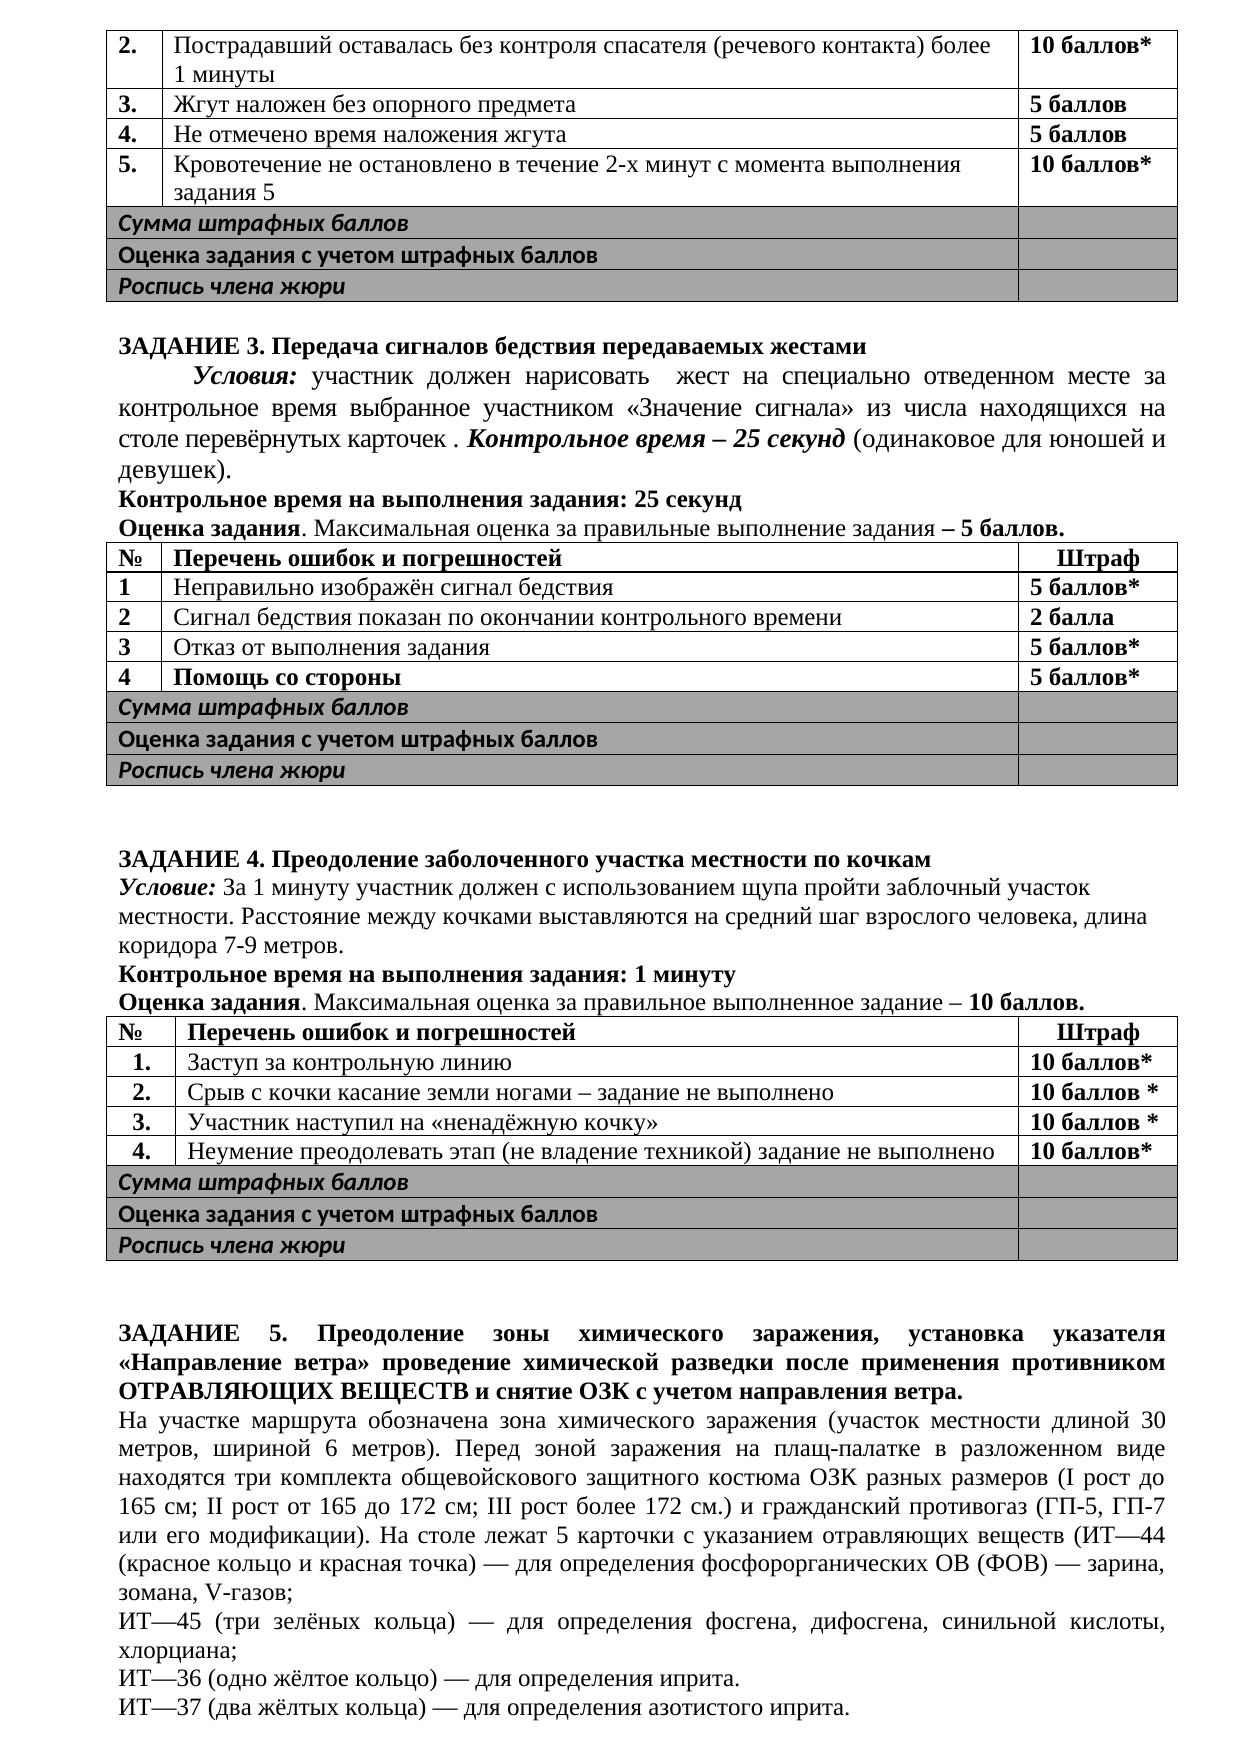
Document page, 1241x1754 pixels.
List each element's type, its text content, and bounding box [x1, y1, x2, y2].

table_cell 5 баллов [1019, 119, 1177, 148]
table_cell Роспись члена жюри [107, 1229, 1018, 1260]
table_cell 10 баллов* [1019, 1047, 1177, 1076]
table_cell 2. [107, 1077, 175, 1106]
table_cell 10 баллов * [1019, 1107, 1177, 1135]
table_cell 3 [107, 632, 161, 661]
table_cell Пострадавший оставалась без контроля спасателя (речевого контакта) более 1 минуты [163, 31, 1018, 88]
table_cell [107, 31, 162, 88]
table_cell 4. [107, 1136, 175, 1165]
table_cell Роспись члена жюри [107, 270, 1018, 301]
text ИТ—37 (два жёлтых кольца) — для определения азотистого иприта. [118, 1692, 1167, 1721]
table_header № [107, 543, 161, 571]
table_cell 5 баллов* [1019, 662, 1177, 691]
table_cell 10 баллов* [1019, 1136, 1177, 1165]
text ЗАДАНИЕ 5. Преодоление зоны химического заражения, установка указателя «Направление ветра» проведение химической разведки после применения противником ОТРАВЛЯЮЩИХ ВЕЩЕСТВ и снятие ОЗК с учетом направления ветра. [118, 1318, 1167, 1405]
table_cell 10 баллов* [1019, 31, 1177, 88]
table_cell 3. [107, 1107, 175, 1135]
text Условия: участник должен нарисовать жест на специально отведенном месте за контрольное время выбранное участником «Значение сигнала» из числа находящихся на столе перевёрнутых карточек . Контрольное время – 25 секунд (одинаковое для юношей и девушек). [118, 359, 1167, 484]
text Условие: За 1 минуту участник должен с использованием щупа пройти заблочный участок местности. Расстояние между кочками выставляются на средний шаг взрослого человека, длина коридора 7-9 метров. [118, 872, 1167, 959]
table_cell Роспись члена жюри [107, 755, 1018, 785]
table_cell [1019, 723, 1177, 754]
table_cell [1019, 1198, 1177, 1228]
table_cell [1019, 1229, 1177, 1260]
text На участке маршрута обозначена зона химического заражения (участок местности длиной 30 метров, шириной 6 метров). Перед зоной заражения на плащ-палатке в разложенном виде находятся три комплекта общевойскового защитного костюма ОЗК разных размеров (I рост до 165 см; II рост от 165 до 172 см; III рост более 172 см.) и гражданский противогаз (ГП-5, ГП-7 или его модификации). На столе лежат 5 карточки с указанием отравляющих веществ (ИТ—44 (красное кольцо и красная точка) — для определения фосфорорганических ОВ (ФОВ) — зарина, зомана, V-газов; [118, 1405, 1167, 1606]
text Оценка задания. Максимальная оценка за правильные выполнение задания – 5 баллов. [118, 513, 1167, 542]
table_cell Отказ от выполнения задания [162, 632, 1018, 661]
table_cell Неправильно изображён сигнал бедствия [162, 573, 1018, 601]
table_cell Неумение преодолевать этап (не владение техникой) задание не выполнено [176, 1136, 1018, 1165]
table_header Перечень ошибок и погрешностей [162, 543, 1018, 571]
table_cell Помощь со стороны [162, 662, 1018, 691]
table_cell [1019, 755, 1177, 785]
table_cell [107, 89, 162, 118]
table_cell 5 баллов* [1019, 632, 1177, 661]
table_cell [1019, 692, 1177, 722]
table_cell Жгут наложен без опорного предмета [163, 89, 1018, 118]
table_cell [1019, 270, 1177, 301]
table_cell [1019, 239, 1177, 269]
table_cell Срыв с кочки касание земли ногами – задание не выполнено [176, 1077, 1018, 1106]
table_cell [107, 149, 162, 206]
table_cell Сумма штрафных баллов [107, 692, 1018, 722]
table_cell 5 баллов* [1019, 573, 1177, 601]
text ИТ—45 (три зелёных кольца) — для определения фосгена, дифосгена, синильной кислоты, хлорциана; [118, 1606, 1167, 1663]
text Оценка задания. Максимальная оценка за правильное выполненное задание – 10 баллов. [118, 987, 1167, 1016]
table_cell Участник наступил на «ненадёжную кочку» [176, 1107, 1018, 1135]
text Контрольное время на выполнения задания: 1 минуту [118, 959, 1167, 987]
table_cell Заступ за контрольную линию [176, 1047, 1018, 1076]
table_cell 2 балла [1019, 602, 1177, 631]
table_cell 2 [107, 602, 161, 631]
table_cell 5 баллов [1019, 89, 1177, 118]
table_cell 1 [107, 573, 161, 601]
table_cell Сигнал бедствия показан по окончании контрольного времени [162, 602, 1018, 631]
table_cell Оценка задания с учетом штрафных баллов [107, 723, 1018, 754]
table_header Штраф [1019, 1017, 1177, 1046]
text Контрольное время на выполнения задания: 25 секунд [118, 484, 1167, 513]
text ЗАДАНИЕ 3. Передача сигналов бедствия передаваемых жестами [118, 331, 1167, 359]
table_header № [107, 1017, 175, 1046]
table_header Штраф [1019, 543, 1177, 571]
table_cell 4 [107, 662, 161, 691]
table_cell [163, 149, 1018, 206]
table_cell [1019, 207, 1177, 238]
table_cell Сумма штрафных баллов [107, 1166, 1018, 1197]
table_cell Не отмечено время наложения жгута [163, 119, 1018, 148]
text ИТ—36 (одно жёлтое кольцо) — для определения иприта. [118, 1663, 1167, 1692]
table_cell [107, 119, 162, 148]
table_cell Оценка задания с учетом штрафных баллов [107, 1198, 1018, 1228]
table_cell 10 баллов* [1019, 149, 1177, 206]
table_cell [1019, 1166, 1177, 1197]
table_cell 10 баллов * [1019, 1077, 1177, 1106]
table_header Перечень ошибок и погрешностей [176, 1017, 1018, 1046]
table_cell Сумма штрафных баллов [107, 207, 1018, 238]
text ЗАДАНИЕ 4. Преодоление заболоченного участка местности по кочкам [118, 844, 1167, 872]
table_cell Оценка задания с учетом штрафных баллов [107, 239, 1018, 269]
table_cell 1. [107, 1047, 175, 1076]
